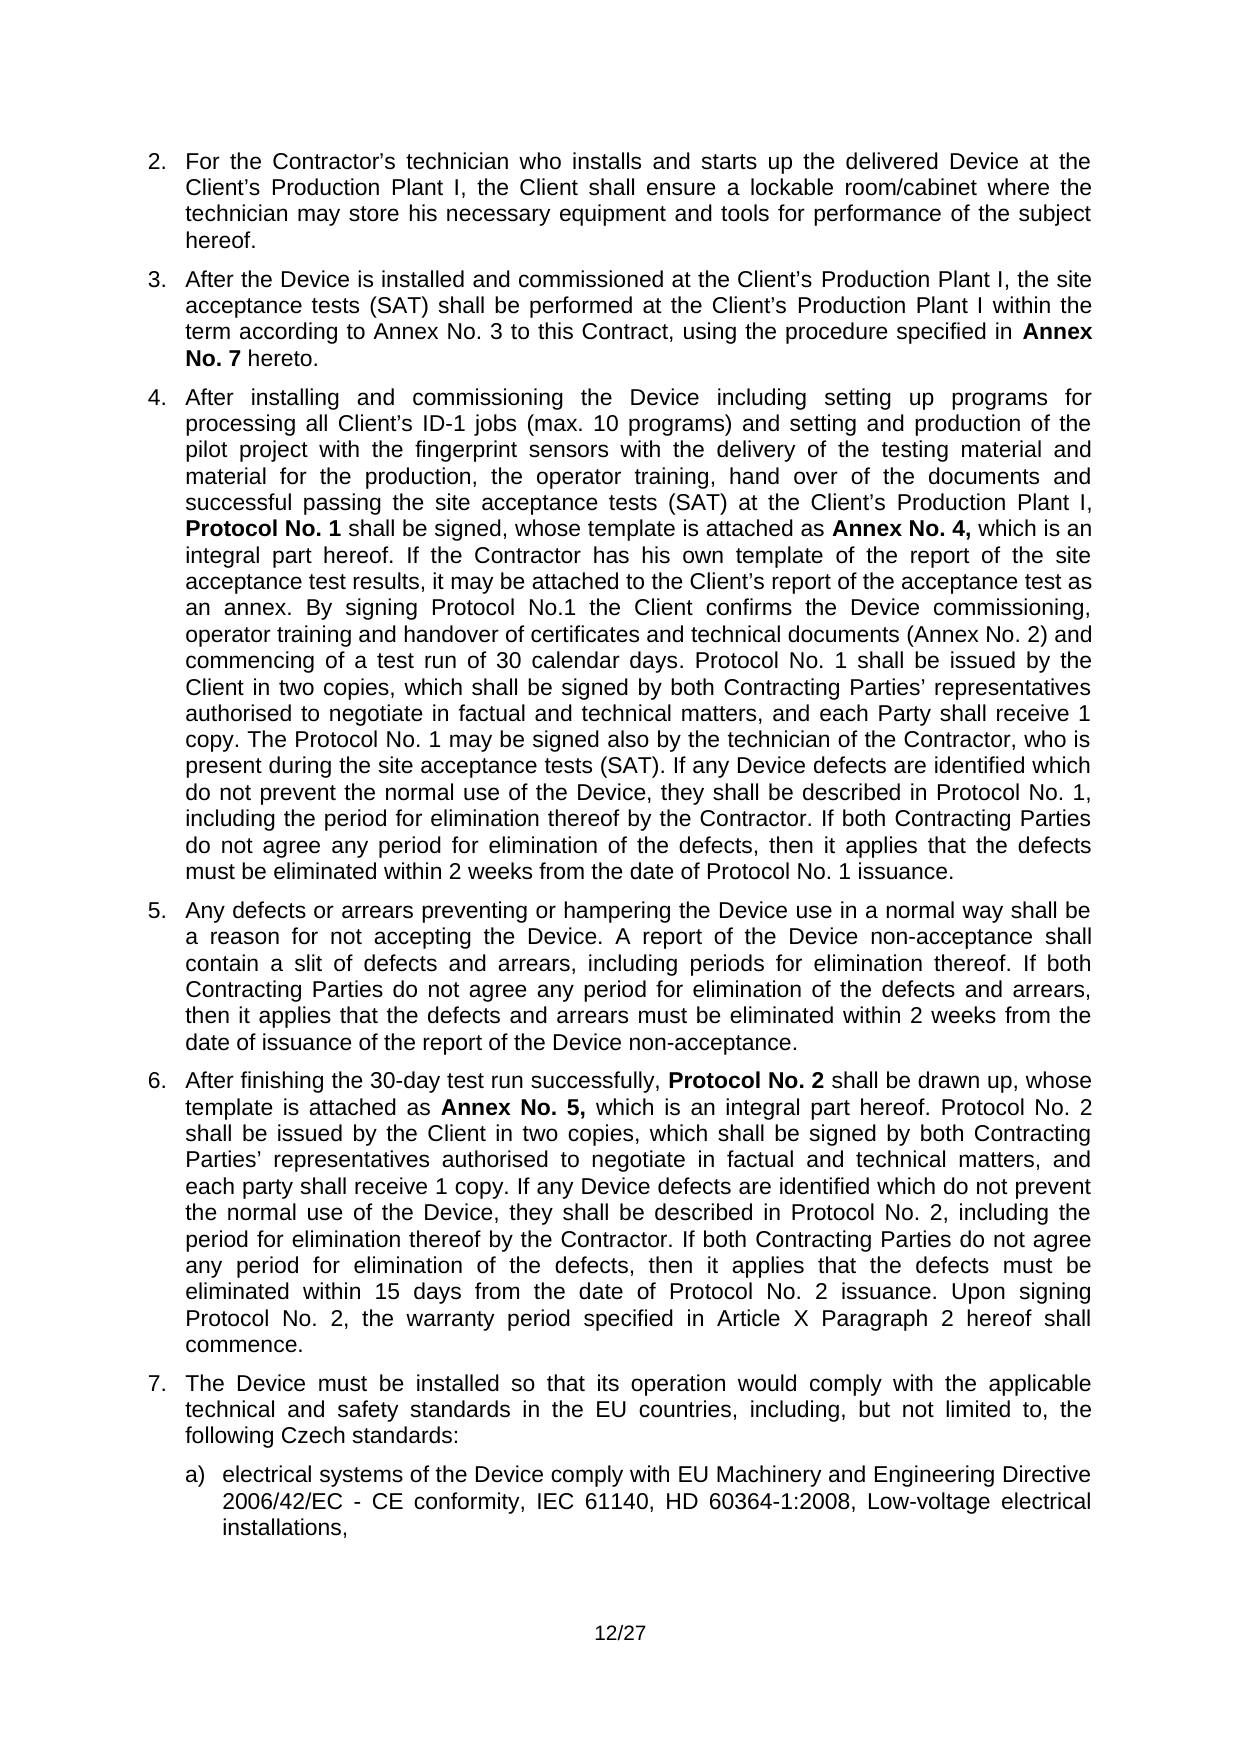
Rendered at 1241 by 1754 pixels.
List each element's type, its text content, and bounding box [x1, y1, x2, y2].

list The Device must be installed so that its operation would comply with the applicable technical and safety standards in the EU countries, including, but not limited to, the following Czech standards: [148, 1370, 1092, 1449]
list electrical systems of the Device comply with EU Machinery and Engineering Directive 2006/42/EC - CE conformity, IEC 61140, HD 60364-1:2008, Low-voltage electrical installations, [185, 1461, 1092, 1540]
list After the Device is installed and commissioned at the Client’s Production Plant I, the site acceptance tests (SAT) shall be performed at the Client’s Production Plant I within the term according to Annex No. 3 to this Contract, using the procedure specified in Annex No. 7 hereto. [148, 266, 1092, 371]
list Any defects or arrears preventing or hampering the Device use in a normal way shall be a reason for not accepting the Device. A report of the Device non-acceptance shall contain a slit of defects and arrears, including periods for elimination thereof. If both Contracting Parties do not agree any period for elimination of the defects and arrears, then it applies that the defects and arrears must be eliminated within 2 weeks from the date of issuance of the report of the Device non-acceptance. [148, 897, 1092, 1055]
list After installing and commissioning the Device including setting up programs for processing all Client’s ID-1 jobs (max. 10 programs) and setting and production of the pilot project with the fingerprint sensors with the delivery of the testing material and material for the production, the operator training, hand over of the documents and successful passing the site acceptance tests (SAT) at the Client’s Production Plant I, Protocol No. 1 shall be signed, whose template is attached as Annex No. 4, which is an integral part hereof. If the Contractor has his own template of the report of the site acceptance test results, it may be attached to the Client’s report of the acceptance test as an annex. By signing Protocol No.1 the Client confirms the Device commissioning, operator training and handover of certificates and technical documents (Annex No. 2) and commencing of a test run of 30 calendar days. Protocol No. 1 shall be issued by the Client in two copies, which shall be signed by both Contracting Parties’ representatives authorised to negotiate in factual and technical matters, and each Party shall receive 1 copy. The Protocol No. 1 may be signed also by the technician of the Contractor, who is present during the site acceptance tests (SAT). If any Device defects are identified which do not prevent the normal use of the Device, they shall be described in Protocol No. 1, including the period for elimination thereof by the Contractor. If both Contracting Parties do not agree any period for elimination of the defects, then it applies that the defects must be eliminated within 2 weeks from the date of Protocol No. 1 issuance. [148, 383, 1092, 884]
list After finishing the 30-day test run successfully, Protocol No. 2 shall be drawn up, whose template is attached as Annex No. 5, which is an integral part hereof. Protocol No. 2 shall be issued by the Client in two copies, which shall be signed by both Contracting Parties’ representatives authorised to negotiate in factual and technical matters, and each party shall receive 1 copy. If any Device defects are identified which do not prevent the normal use of the Device, they shall be described in Protocol No. 2, including the period for elimination thereof by the Contractor. If both Contracting Parties do not agree any period for elimination of the defects, then it applies that the defects must be eliminated within 15 days from the date of Protocol No. 2 issuance. Upon signing Protocol No. 2, the warranty period specified in Article X Paragraph 2 hereof shall commence. [148, 1067, 1092, 1357]
list For the Contractor’s technician who installs and starts up the delivered Device at the Client’s Production Plant I, the Client shall ensure a lockable room/cabinet where the technician may store his necessary equipment and tools for performance of the subject hereof. [148, 148, 1092, 253]
